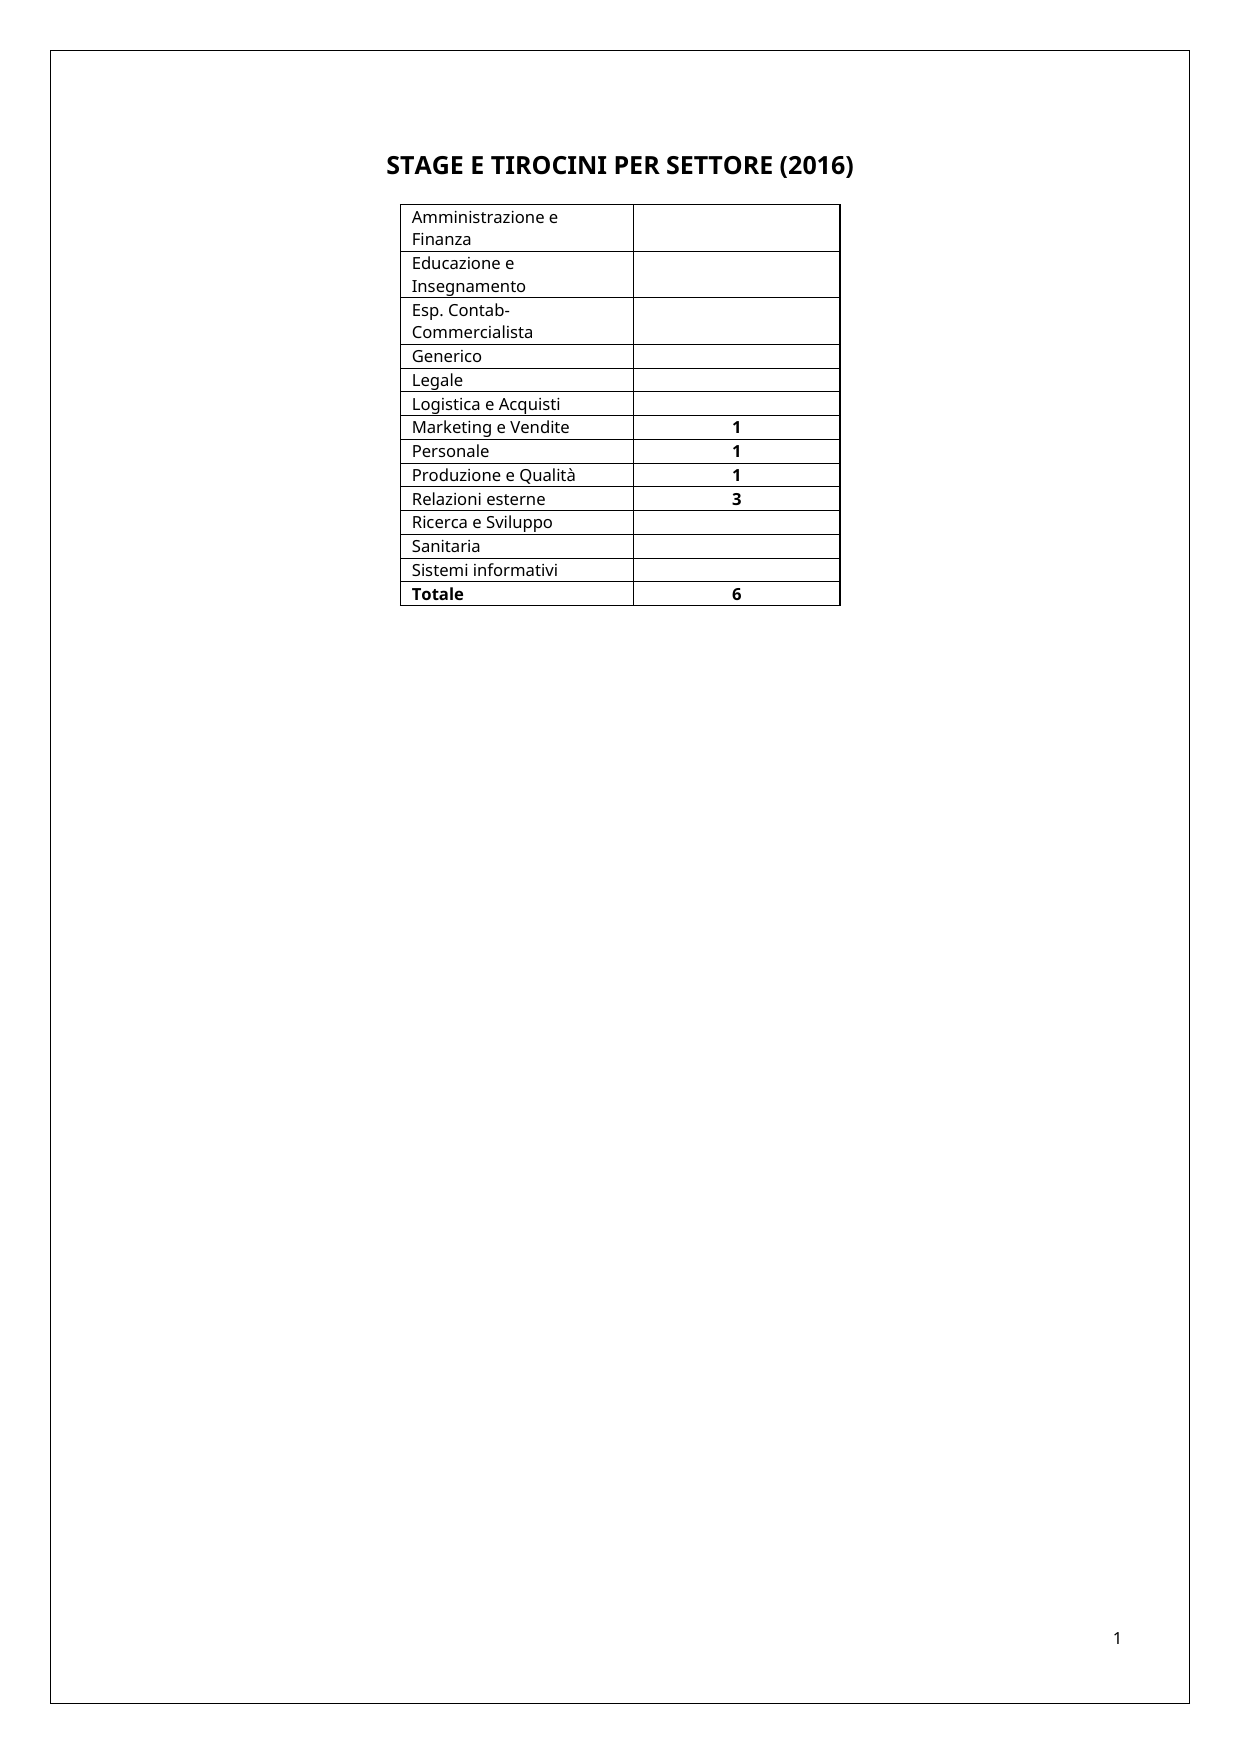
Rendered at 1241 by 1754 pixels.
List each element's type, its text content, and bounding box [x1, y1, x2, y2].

table_cell [634, 392, 839, 415]
table_cell Logistica e Acquisti [401, 392, 633, 415]
table_cell Relazioni esterne [401, 487, 633, 510]
table_cell [634, 511, 839, 534]
table_cell Esp. Contab-Commercialista [401, 298, 633, 344]
table_cell Generico [401, 345, 633, 367]
table_cell 1 [634, 416, 839, 439]
table_cell 1 [634, 464, 839, 486]
table_cell [634, 535, 839, 557]
table_cell [634, 369, 839, 391]
table_cell Ricerca e Sviluppo [401, 511, 633, 534]
table_cell [634, 252, 839, 297]
table_cell [634, 298, 839, 344]
table_cell Sanitaria [401, 535, 633, 557]
table_cell 3 [634, 487, 839, 510]
table_cell Marketing e Vendite [401, 416, 633, 439]
table_cell [634, 559, 839, 581]
table_cell 1 [634, 440, 839, 462]
table_header Amministrazione e Finanza [401, 205, 633, 251]
table_cell 6 [634, 582, 839, 605]
table_header [634, 205, 839, 251]
table_cell Produzione e Qualità [401, 464, 633, 486]
table_cell [634, 345, 839, 367]
table_cell Legale [401, 369, 633, 391]
table_cell Sistemi informativi [401, 559, 633, 581]
table_cell Educazione e Insegnamento [401, 252, 633, 297]
table_cell Totale [401, 582, 633, 605]
text STAGE E TIROCINI PER SETTORE (2016) [118, 147, 1122, 182]
table_cell Personale [401, 440, 633, 462]
